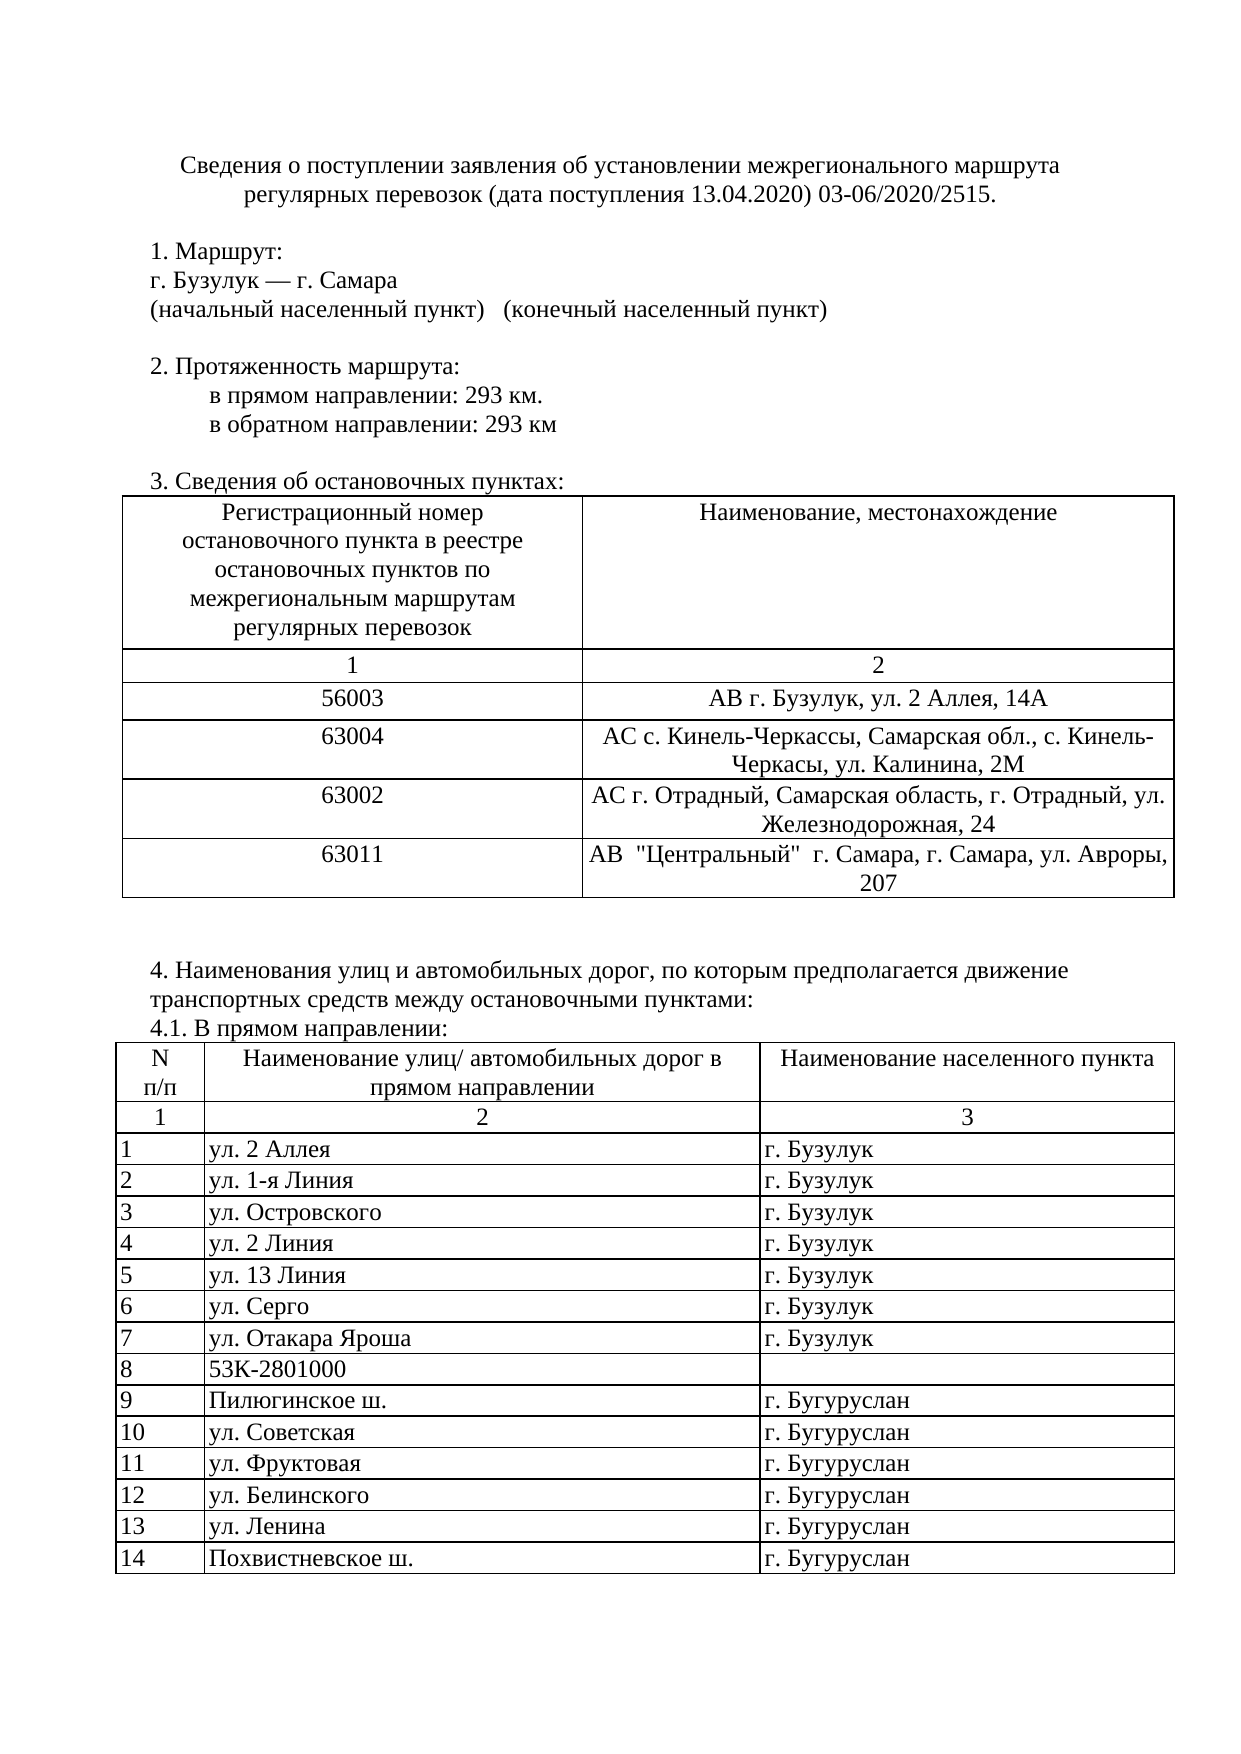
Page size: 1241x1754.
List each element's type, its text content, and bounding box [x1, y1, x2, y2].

table_cell АС г. Отрадный, Самарская область, г. Отрадный, ул. Железнодорожная, 24 [583, 780, 1173, 837]
table_cell 4 [117, 1228, 204, 1258]
table_cell 2 [205, 1102, 759, 1132]
text 4. Наименования улиц и автомобильных дорог, по которым предполагается движение транспортных средств между остановочными пунктами: [150, 956, 1090, 1013]
table_header Наименование населенного пункта [761, 1043, 1174, 1101]
table_cell 53К-2801000 [205, 1354, 759, 1384]
text г. Бузулук — г. Самара [150, 265, 1090, 294]
table_header Регистрационный номер остановочного пункта в реестре остановочных пунктов по межрегиональным маршрутам регулярных перевозок [123, 497, 582, 648]
table_cell ул. Фруктовая [205, 1448, 759, 1478]
table_cell ул. Ленина [205, 1511, 759, 1541]
table_header Наименование улиц/ автомобильных дорог в прямом направлении [205, 1043, 759, 1101]
table_cell АВ "Центральный" г. Самара, г. Самара, ул. Авроры, 207 [583, 839, 1173, 896]
table_cell [761, 1354, 1174, 1384]
table_cell г. Бузулук [761, 1291, 1174, 1321]
table_cell ул. 2 Линия [205, 1228, 759, 1258]
table_cell ул. 13 Линия [205, 1260, 759, 1289]
table_cell 14 [117, 1543, 204, 1573]
table_cell Пилюгинское ш. [205, 1386, 759, 1415]
table_header N п/п [117, 1043, 204, 1101]
table_cell 2 [583, 650, 1173, 681]
table_cell 1 [123, 650, 582, 681]
table_cell 63004 [123, 721, 582, 778]
table_cell ул. 1-я Линия [205, 1165, 759, 1195]
table_cell г. Бугуруслан [761, 1448, 1174, 1478]
table_cell ул. Отакара Яроша [205, 1323, 759, 1352]
text в прямом направлении: 293 км. [150, 380, 1090, 409]
table_cell АВ г. Бузулук, ул. 2 Аллея, 14А [583, 683, 1173, 719]
text 1. Маршрут: [150, 236, 1090, 265]
table_cell 10 [117, 1417, 204, 1447]
text Сведения о поступлении заявления об установлении межрегионального маршрута регулярных перевозок (дата поступления 13.04.2020) 03-06/2020/2515. [150, 150, 1090, 207]
table_cell г. Бузулук [761, 1323, 1174, 1352]
table_cell 5 [117, 1260, 204, 1289]
text 2. Протяженность маршрута: [150, 351, 1090, 380]
table_cell ул. Островского [205, 1197, 759, 1227]
table_cell ул. Белинского [205, 1480, 759, 1510]
text в обратном направлении: 293 км [150, 409, 1090, 437]
table_cell 7 [117, 1323, 204, 1352]
table_cell г. Бугуруслан [761, 1543, 1174, 1573]
table_cell 13 [117, 1511, 204, 1541]
table_cell 8 [117, 1354, 204, 1384]
table_cell 9 [117, 1386, 204, 1415]
table_cell ул. Серго [205, 1291, 759, 1321]
table_cell 56003 [123, 683, 582, 719]
table_cell г. Бузулук [761, 1197, 1174, 1227]
table_cell АС с. Кинель-Черкассы, Самарская обл., с. Кинель-Черкасы, ул. Калинина, 2М [583, 721, 1173, 778]
text (начальный населенный пункт) (конечный населенный пункт) [150, 294, 1090, 322]
table_cell 1 [117, 1134, 204, 1164]
table_cell Похвистневское ш. [205, 1543, 759, 1573]
table_cell г. Бузулук [761, 1134, 1174, 1164]
table_cell г. Бузулук [761, 1165, 1174, 1195]
table_cell г. Бузулук [761, 1228, 1174, 1258]
table_cell 3 [761, 1102, 1174, 1132]
table_cell 2 [117, 1165, 204, 1195]
table_cell 12 [117, 1480, 204, 1510]
table_cell г. Бугуруслан [761, 1386, 1174, 1415]
table_cell г. Бузулук [761, 1260, 1174, 1289]
table_cell г. Бугуруслан [761, 1511, 1174, 1541]
table_cell 11 [117, 1448, 204, 1478]
table_cell г. Бугуруслан [761, 1480, 1174, 1510]
table_cell 1 [117, 1102, 204, 1132]
table_header Наименование, местонахождение [583, 497, 1173, 648]
table_cell 6 [117, 1291, 204, 1321]
text 3. Сведения об остановочных пунктах: [150, 466, 1090, 495]
table_cell 63002 [123, 780, 582, 837]
table_cell ул. 2 Аллея [205, 1134, 759, 1164]
table_cell г. Бугуруслан [761, 1417, 1174, 1447]
text 4.1. В прямом направлении: [150, 1013, 1090, 1042]
table_cell 3 [117, 1197, 204, 1227]
table_cell ул. Советская [205, 1417, 759, 1447]
table_cell 63011 [123, 839, 582, 896]
